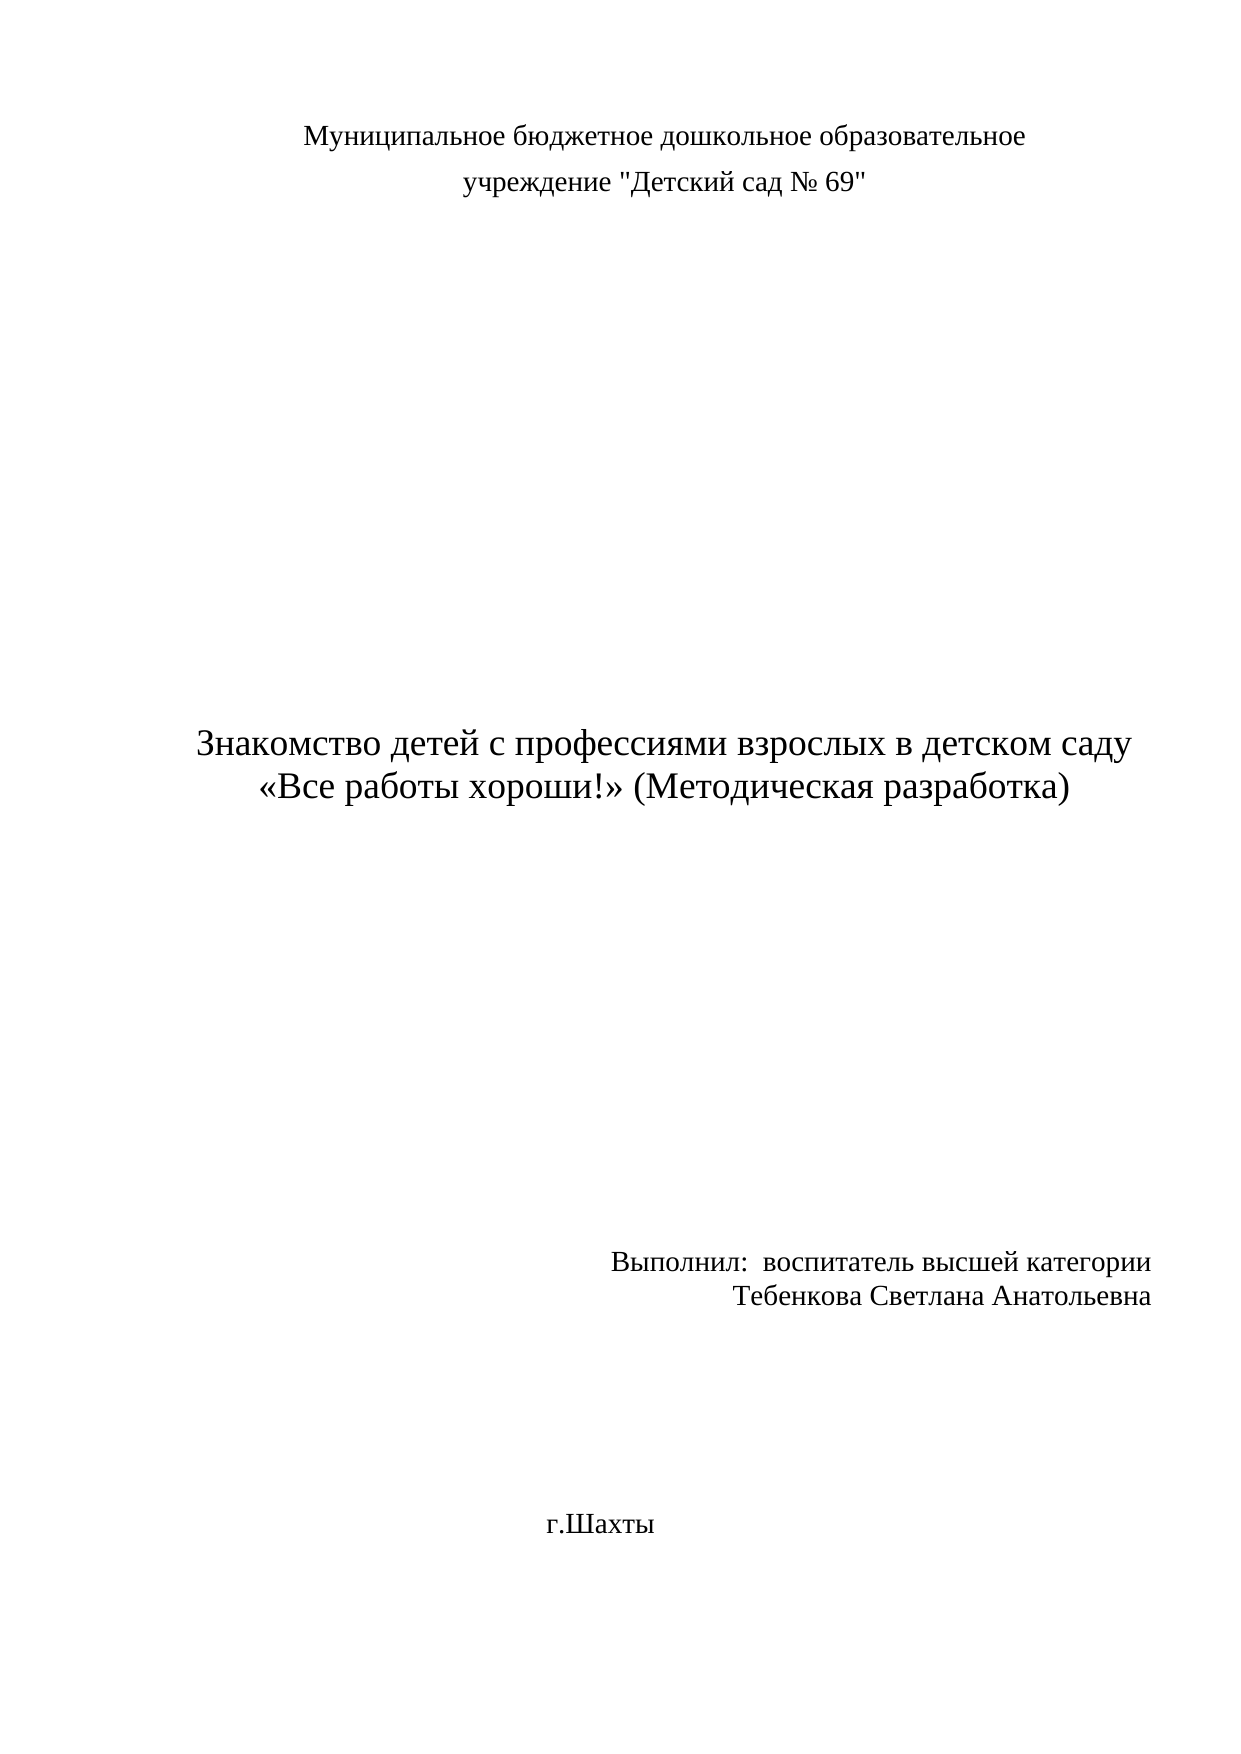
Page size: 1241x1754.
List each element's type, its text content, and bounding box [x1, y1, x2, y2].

text Знакомство детей с профессиями взрослых в детском саду «Все работы хороши!» (Методическая разработка) [189, 720, 1140, 806]
text Выполнил: воспитатель высшей категории [177, 1244, 1152, 1278]
text учреждение "Детский сад № 69" [177, 164, 1152, 198]
text Тебенкова Светлана Анатольевна [177, 1278, 1152, 1312]
text г.Шахты [177, 1506, 1152, 1539]
text Муниципальное бюджетное дошкольное образовательное [177, 118, 1152, 152]
